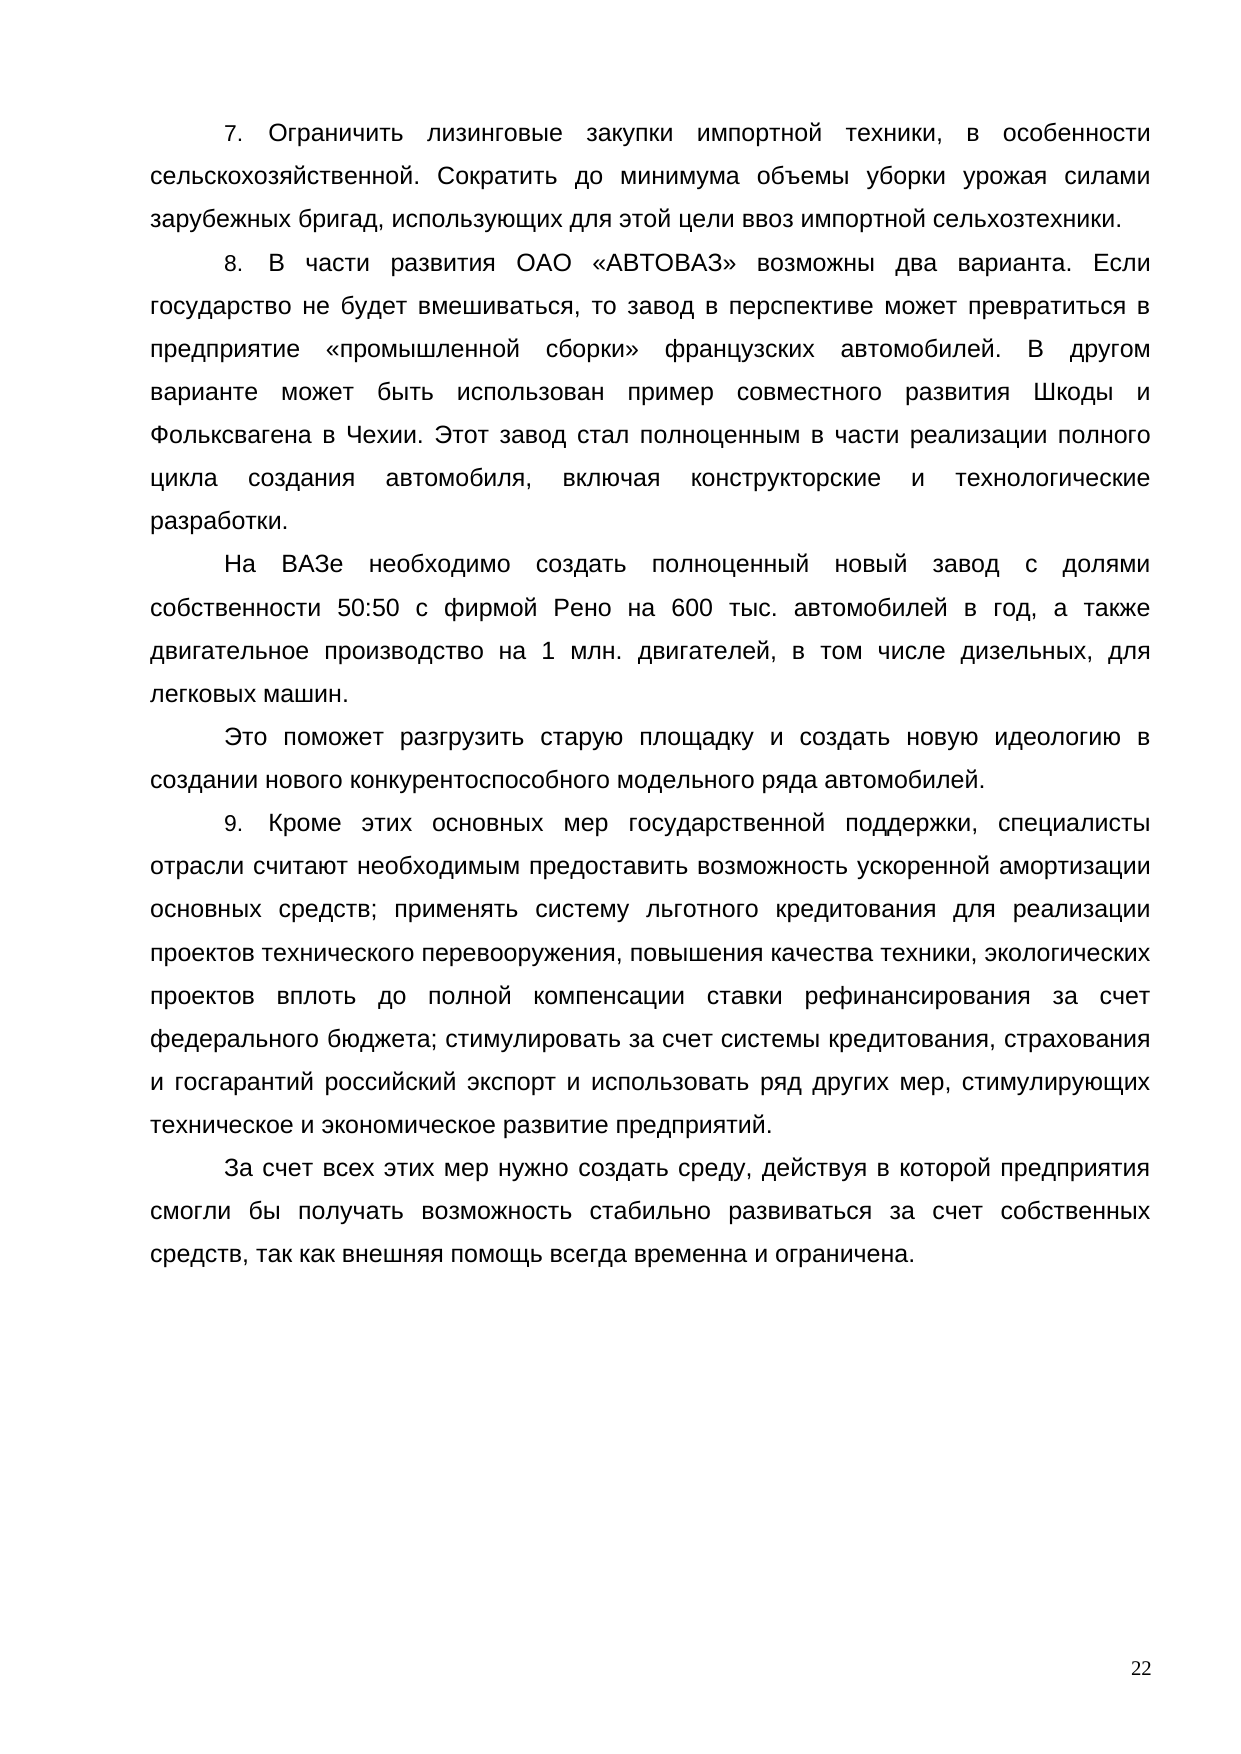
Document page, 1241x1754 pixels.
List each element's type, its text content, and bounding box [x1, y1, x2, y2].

text За счет всех этих мер нужно создать среду, действуя в которой предприятия смогли бы получать возможность стабильно развиваться за счет собственных средств, так как внешняя помощь всегда временна и ограничена. [150, 1153, 1152, 1268]
text На ВАЗе необходимо создать полноценный новый завод с долями собственности 50:50 с фирмой Рено на 600 тыс. автомобилей в год, а также двигательное производство на 1 млн. двигателей, в том числе дизельных, для легковых машин. [150, 549, 1152, 707]
list Кроме этих основных мер государственной поддержки, специалисты отрасли считают необходимым предоставить возможность ускоренной амортизации основных средств; применять систему льготного кредитования для реализации проектов технического перевооружения, повышения качества техники, экологических проектов вплоть до полной компенсации ставки рефинансирования за счет федерального бюджета; стимулировать за счет системы кредитования, страхования и госгарантий российский экспорт и использовать ряд других мер, стимулирующих техническое и экономическое развитие предприятий. [150, 808, 1152, 1139]
list Ограничить лизинговые закупки импортной техники, в особенности сельскохозяйственной. Сократить до минимума объемы уборки урожая силами зарубежных бригад, использующих для этой цели ввоз импортной сельхозтехники. [150, 118, 1152, 233]
list В части развития ОАО «АВТОВАЗ» возможны два варианта. Если государство не будет вмешиваться, то завод в перспективе может превратиться в предприятие «промышленной сборки» французских автомобилей. В другом варианте может быть использован пример совместного развития Шкоды и Фольксвагена в Чехии. Этот завод стал полноценным в части реализации полного цикла создания автомобиля, включая конструкторские и технологические разработки. [150, 247, 1152, 535]
text Это поможет разгрузить старую площадку и создать новую идеологию в создании нового конкурентоспособного модельного ряда автомобилей. [150, 722, 1152, 794]
